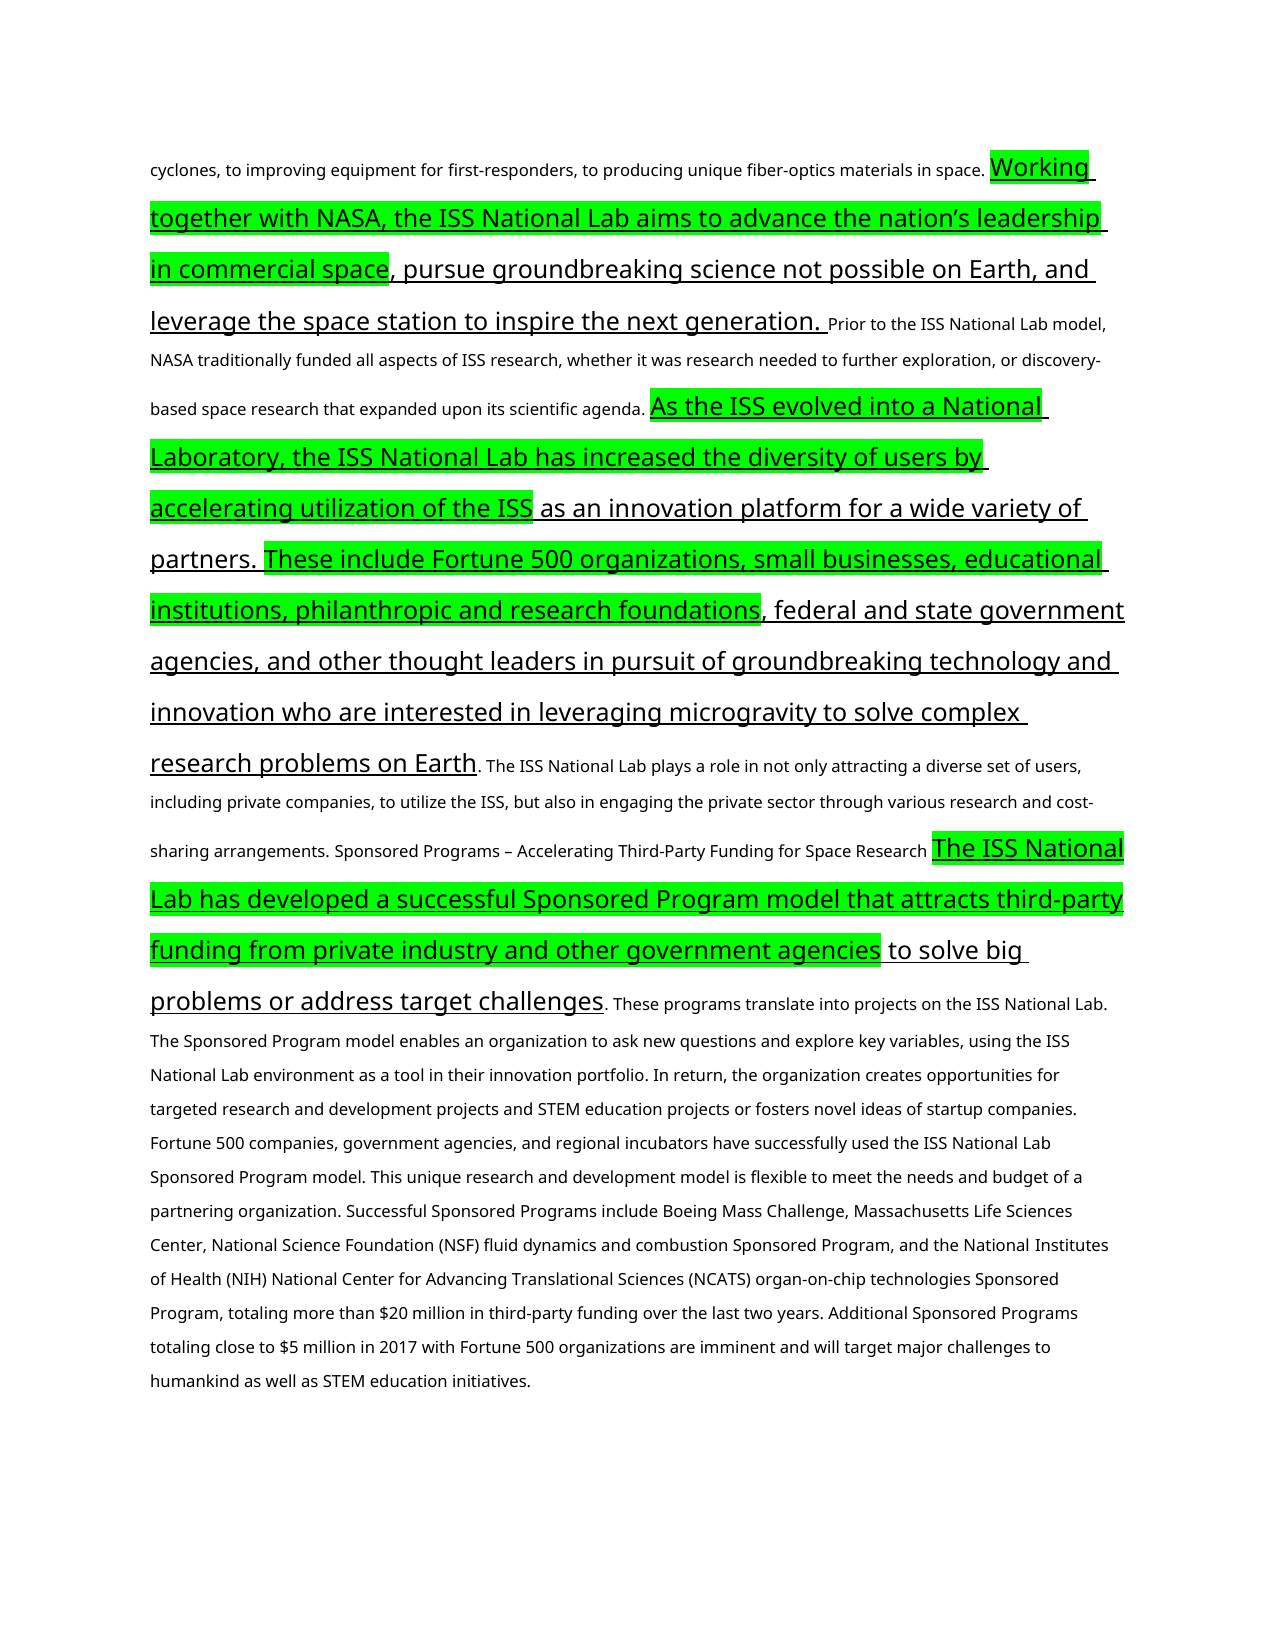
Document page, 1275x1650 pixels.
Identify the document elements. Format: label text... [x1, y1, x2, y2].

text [150, 150, 1125, 621]
